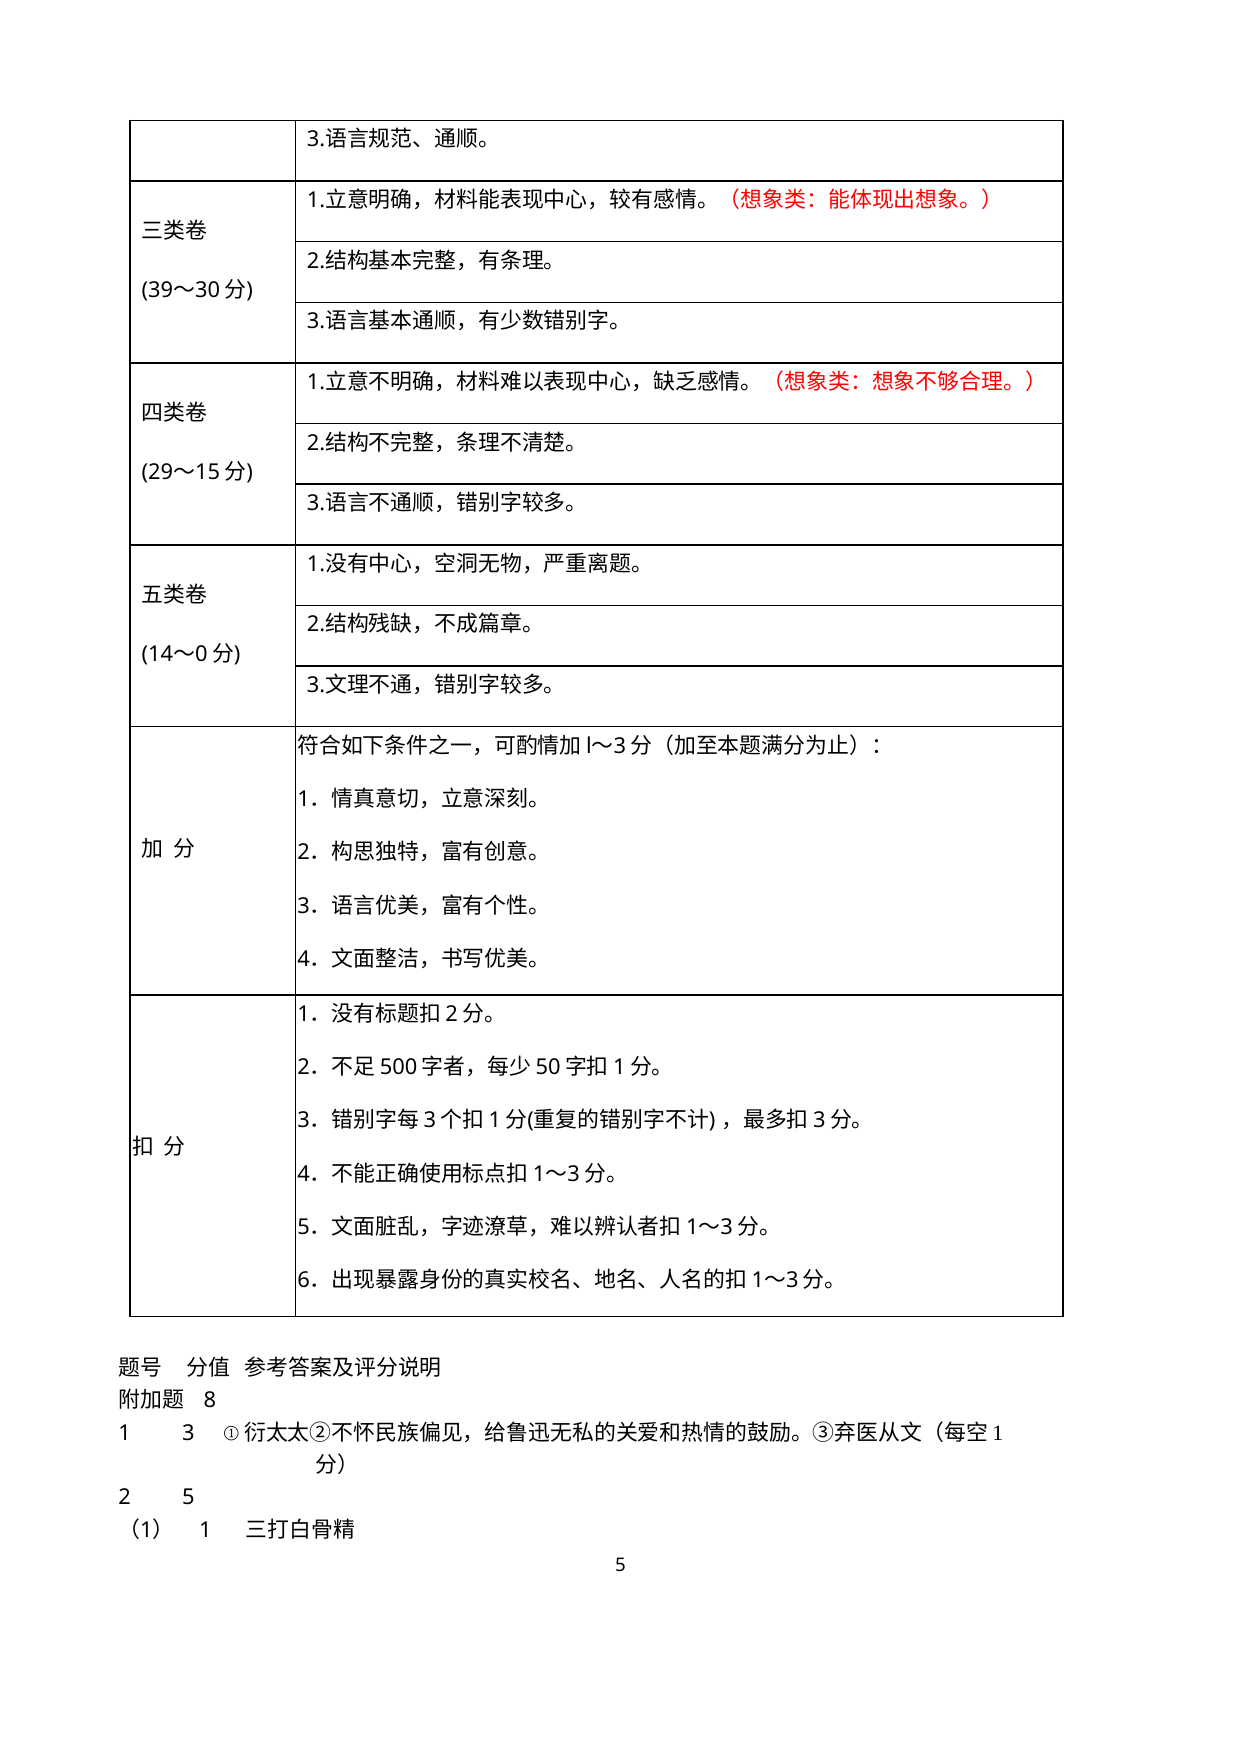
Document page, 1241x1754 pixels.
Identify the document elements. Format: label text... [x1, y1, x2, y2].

table_cell 扣 分 [131, 996, 295, 1316]
table_cell 1．没有标题扣2分。 2．不足500字者，每少50字扣1分。 3．错别字每3个扣1分(重复的错别字不计) ，最多扣3分。 4．不能正确使用标点扣1～3分。 5．文面脏乱，字迹潦草，难以辨认者扣1～3分。 6．出现暴露身份的真实校名、地名、人名的扣1～3分。 [296, 996, 1062, 1316]
table_cell 2.结构残缺，不成篇章。 [296, 606, 1062, 665]
table_cell 1.立意不明确，材料难以表现中心，缺乏感情。（想象类：想象不够合理。） [296, 364, 1062, 423]
table_cell 五类卷 (14～0分) [131, 546, 295, 726]
table_cell 3.语言规范、通顺。 [296, 121, 1062, 180]
table_cell 1.没有中心，空洞无物，严重离题。 [296, 546, 1062, 604]
text 1 3 ①衍太太②不怀民族偏见，给鲁迅无私的关爱和热情的鼓励。③弃医从文（每空1 [118, 1414, 1122, 1447]
table_cell 加 分 [131, 727, 295, 994]
table_cell 3.语言基本通顺，有少数错别字。 [296, 303, 1062, 362]
text 2 5 [118, 1479, 1122, 1512]
table_cell 3.文理不通，错别字较多。 [296, 667, 1062, 726]
table_cell 2.结构不完整，条理不清楚。 [296, 424, 1062, 483]
table_cell 四类卷 (29～15分) [131, 364, 295, 544]
text 题号 分值 参考答案及评分说明 [118, 1349, 1122, 1382]
table_cell 1.立意明确，材料能表现中心，较有感情。（想象类：能体现出想象。） [296, 182, 1062, 241]
text 分） [118, 1447, 1122, 1479]
text （1） 1 三打白骨精 [118, 1512, 1122, 1544]
table_cell 三类卷 (39～30分) [131, 182, 295, 362]
table_cell 2.结构基本完整，有条理。 [296, 242, 1062, 301]
table_cell 3.语言不通顺，错别字较多。 [296, 485, 1062, 544]
text 附加题 8 [118, 1382, 1122, 1414]
table_cell 符合如下条件之一，可酌情加l～3分（加至本题满分为止）： 1．情真意切，立意深刻。 2．构思独特，富有创意。 3．语言优美，富有个性。 4．文面整洁，书写优美。 [296, 727, 1062, 994]
